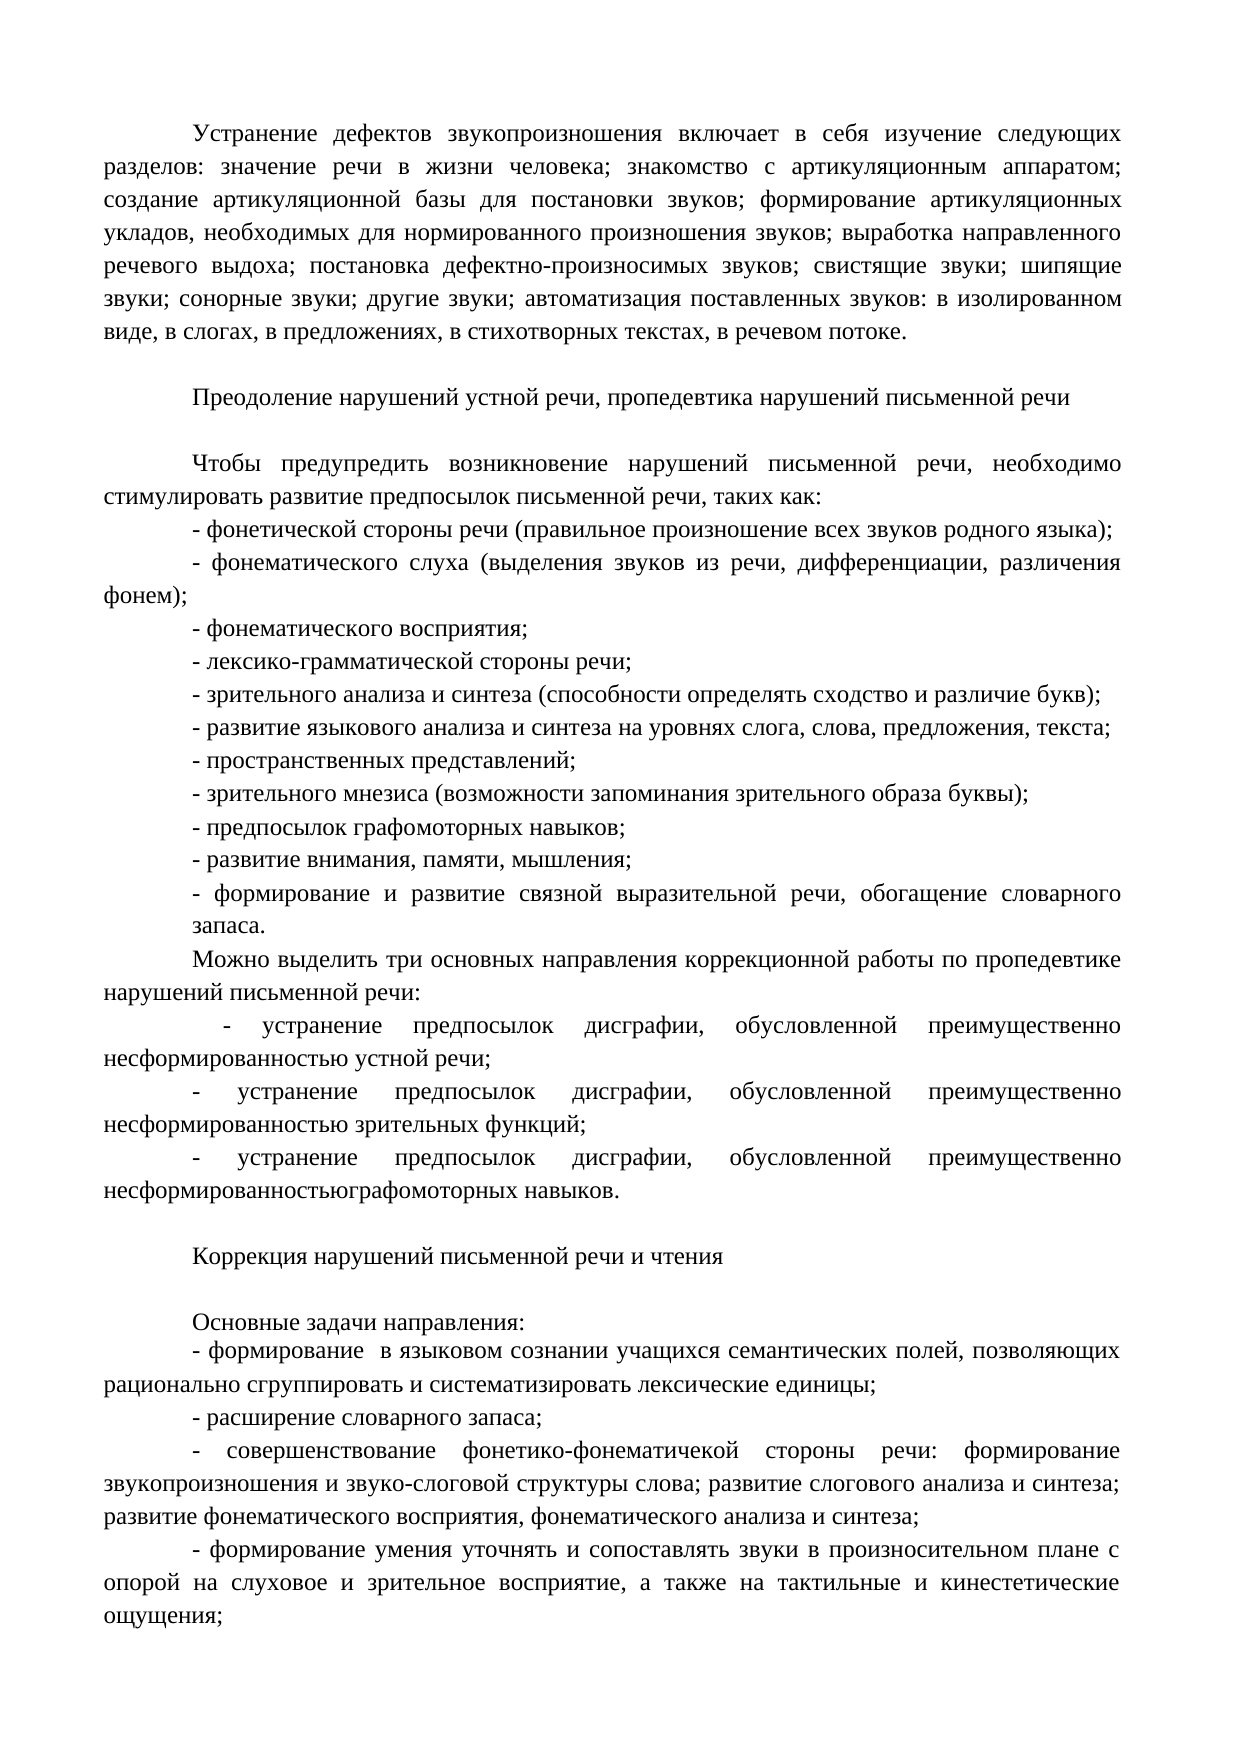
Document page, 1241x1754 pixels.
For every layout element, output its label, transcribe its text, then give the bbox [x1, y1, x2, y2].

text - фонематического восприятия; [103, 613, 1122, 642]
text - развитие языкового анализа и синтеза на уровнях слога, слова, предложения, текста; [192, 712, 1122, 741]
text Устранение дефектов звукопроизношения включает в себя изучение следующих разделов: значение речи в жизни человека; знакомство с артикуляционным аппаратом; создание артикуляционной базы для постановки звуков; формирование артикуляционных укладов, необходимых для нормированного произношения звуков; выработка направленного речевого выдоха; постановка дефектно-произносимых звуков; свистящие звуки; шипящие звуки; сонорные звуки; другие звуки; автоматизация поставленных звуков: в изолированном виде, в слогах, в предложениях, в стихотворных текстах, в речевом потоке. [103, 118, 1122, 345]
text - формирование и развитие связной выразительной речи, обогащение словарного запаса. [192, 878, 1122, 939]
text - фонематического слуха (выделения звуков из речи, дифференциации, различения фонем); [103, 547, 1122, 609]
text - зрительного мнезиса (возможности запоминания зрительного образа буквы); [103, 778, 1122, 807]
text - лексико-грамматической стороны речи; [103, 646, 1122, 675]
text - формирование умения уточнять и сопоставлять звуки в произносительном плане с опорой на слуховое и зрительное восприятие, а также на тактильные и кинестетические ощущения; [103, 1534, 1121, 1628]
text Коррекция нарушений письменной речи и чтения [103, 1241, 1122, 1269]
text - устранение предпосылок дисграфии, обусловленной преимущественно несформированностьюграфомоторных навыков. [103, 1142, 1122, 1203]
text Можно выделить три основных направления коррекционной работы по пропедевтике нарушений письменной речи: [103, 944, 1122, 1005]
text - пространственных представлений; [103, 746, 1122, 774]
text - совершенствование фонетико-фонематичекой стороны речи: формирование звукопроизношения и звуко-слоговой структуры слова; развитие слогового анализа и синтеза; развитие фонематического восприятия, фонематического анализа и синтеза; [103, 1435, 1121, 1529]
text - фонетической стороны речи (правильное произношение всех звуков родного языка); [103, 514, 1122, 543]
text Основные задачи направления: [103, 1307, 1121, 1336]
text - расширение словарного запаса; [103, 1402, 1121, 1430]
text - зрительного анализа и синтеза (способности определять сходство и различие букв); [103, 679, 1122, 708]
text Чтобы предупредить возникновение нарушений письменной речи, необходимо стимулировать развитие предпосылок письменной речи, таких как: [103, 448, 1122, 510]
text - устранение предпосылок дисграфии, обусловленной преимущественно несформированностью зрительных функций; [103, 1076, 1122, 1137]
text - развитие внимания, памяти, мышления; [192, 844, 1122, 873]
text - устранение предпосылок дисграфии, обусловленной преимущественно несформированностью устной речи; [103, 1010, 1122, 1071]
text Преодоление нарушений устной речи, пропедевтика нарушений письменной речи [103, 382, 1122, 411]
text - предпосылок графомоторных навыков; [103, 812, 1122, 840]
text - формирование в языковом сознании учащихся семантических полей, позволяющих рационально сгруппировать и систематизировать лексические единицы; [103, 1336, 1121, 1397]
